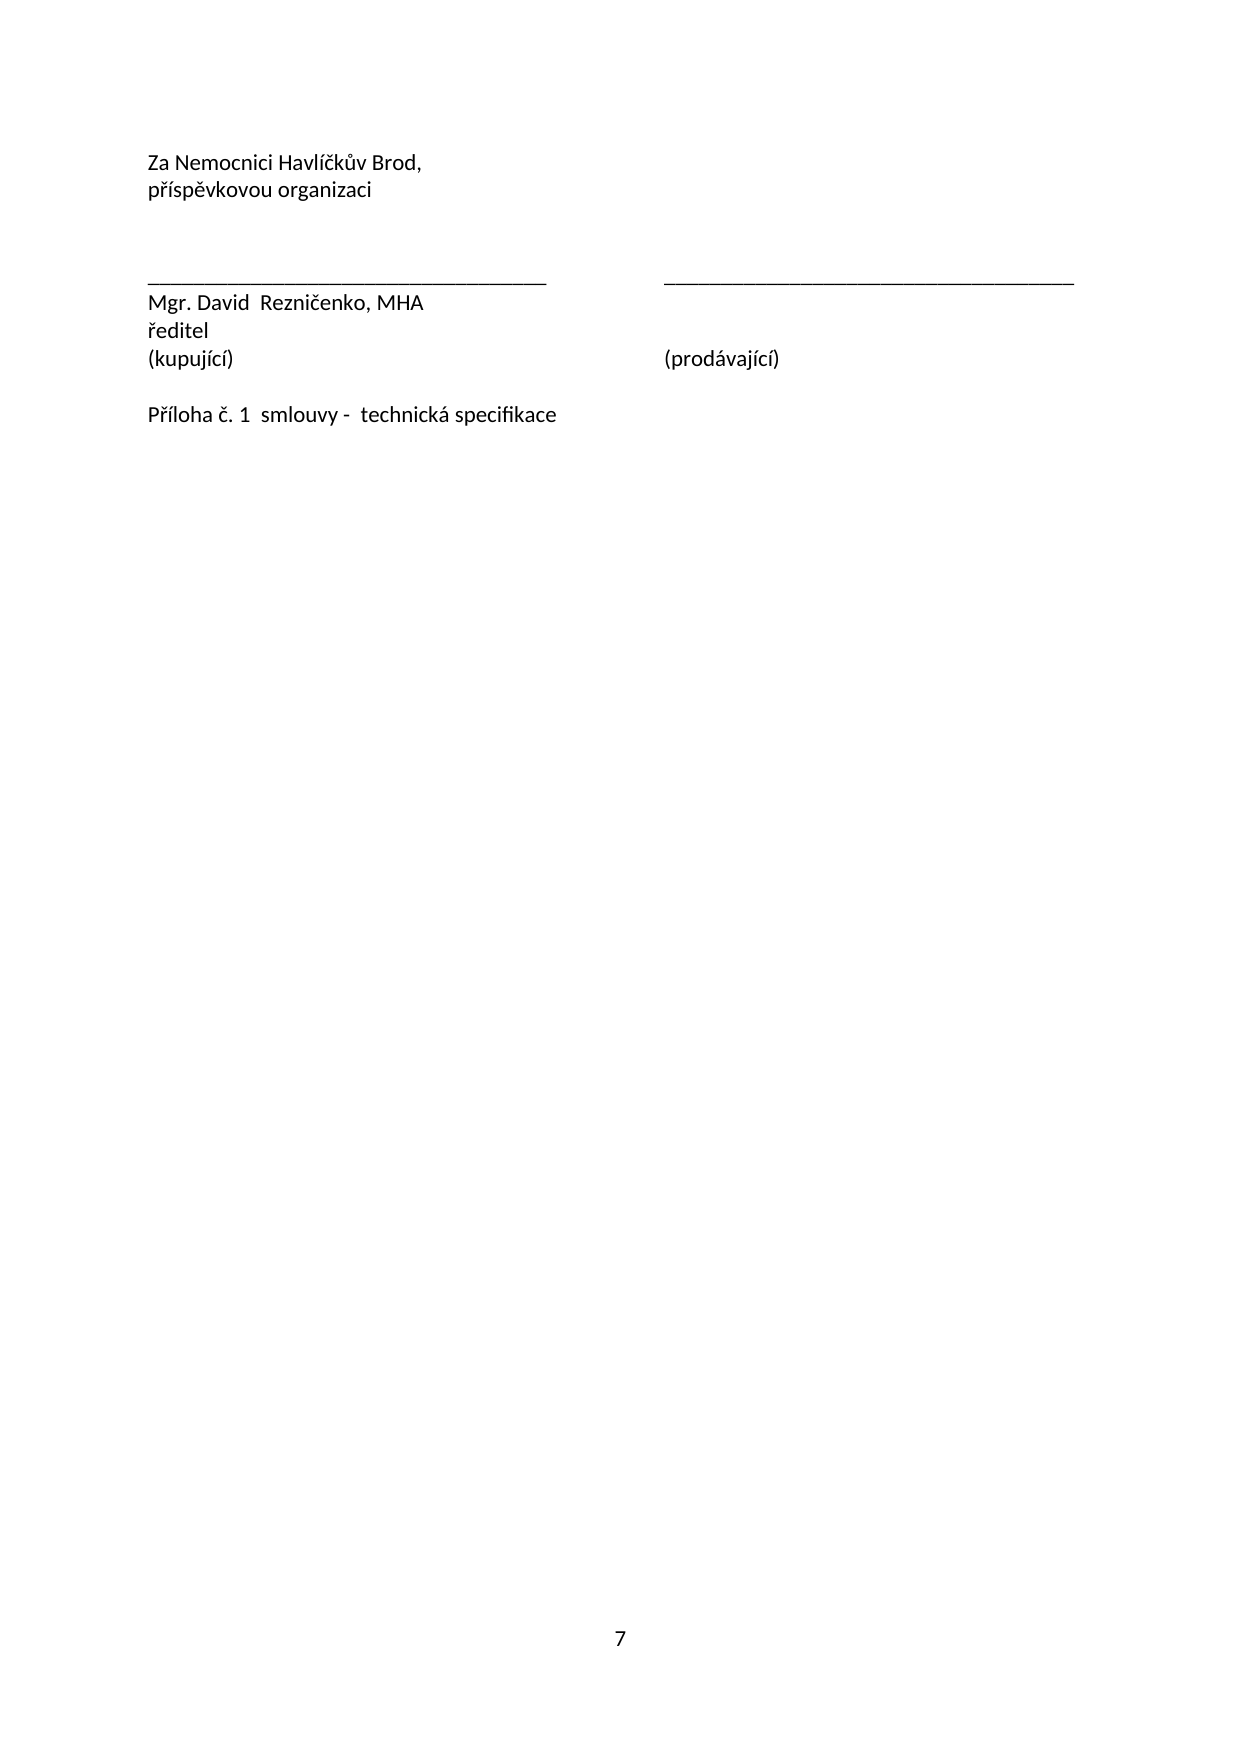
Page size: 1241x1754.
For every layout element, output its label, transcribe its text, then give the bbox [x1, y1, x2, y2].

text ředitel [148, 316, 1093, 344]
text Příloha č. 1 smlouvy - technická specifikace [148, 400, 1093, 428]
text Za Nemocnici Havlíčkův Brod, [148, 148, 1093, 176]
text Mgr. David Rezničenko, MHA [148, 288, 1093, 316]
text ___________________________________ ____________________________________ [148, 260, 1093, 288]
text (kupující) (prodávající) [148, 344, 1093, 372]
text příspěvkovou organizaci [148, 176, 1093, 204]
